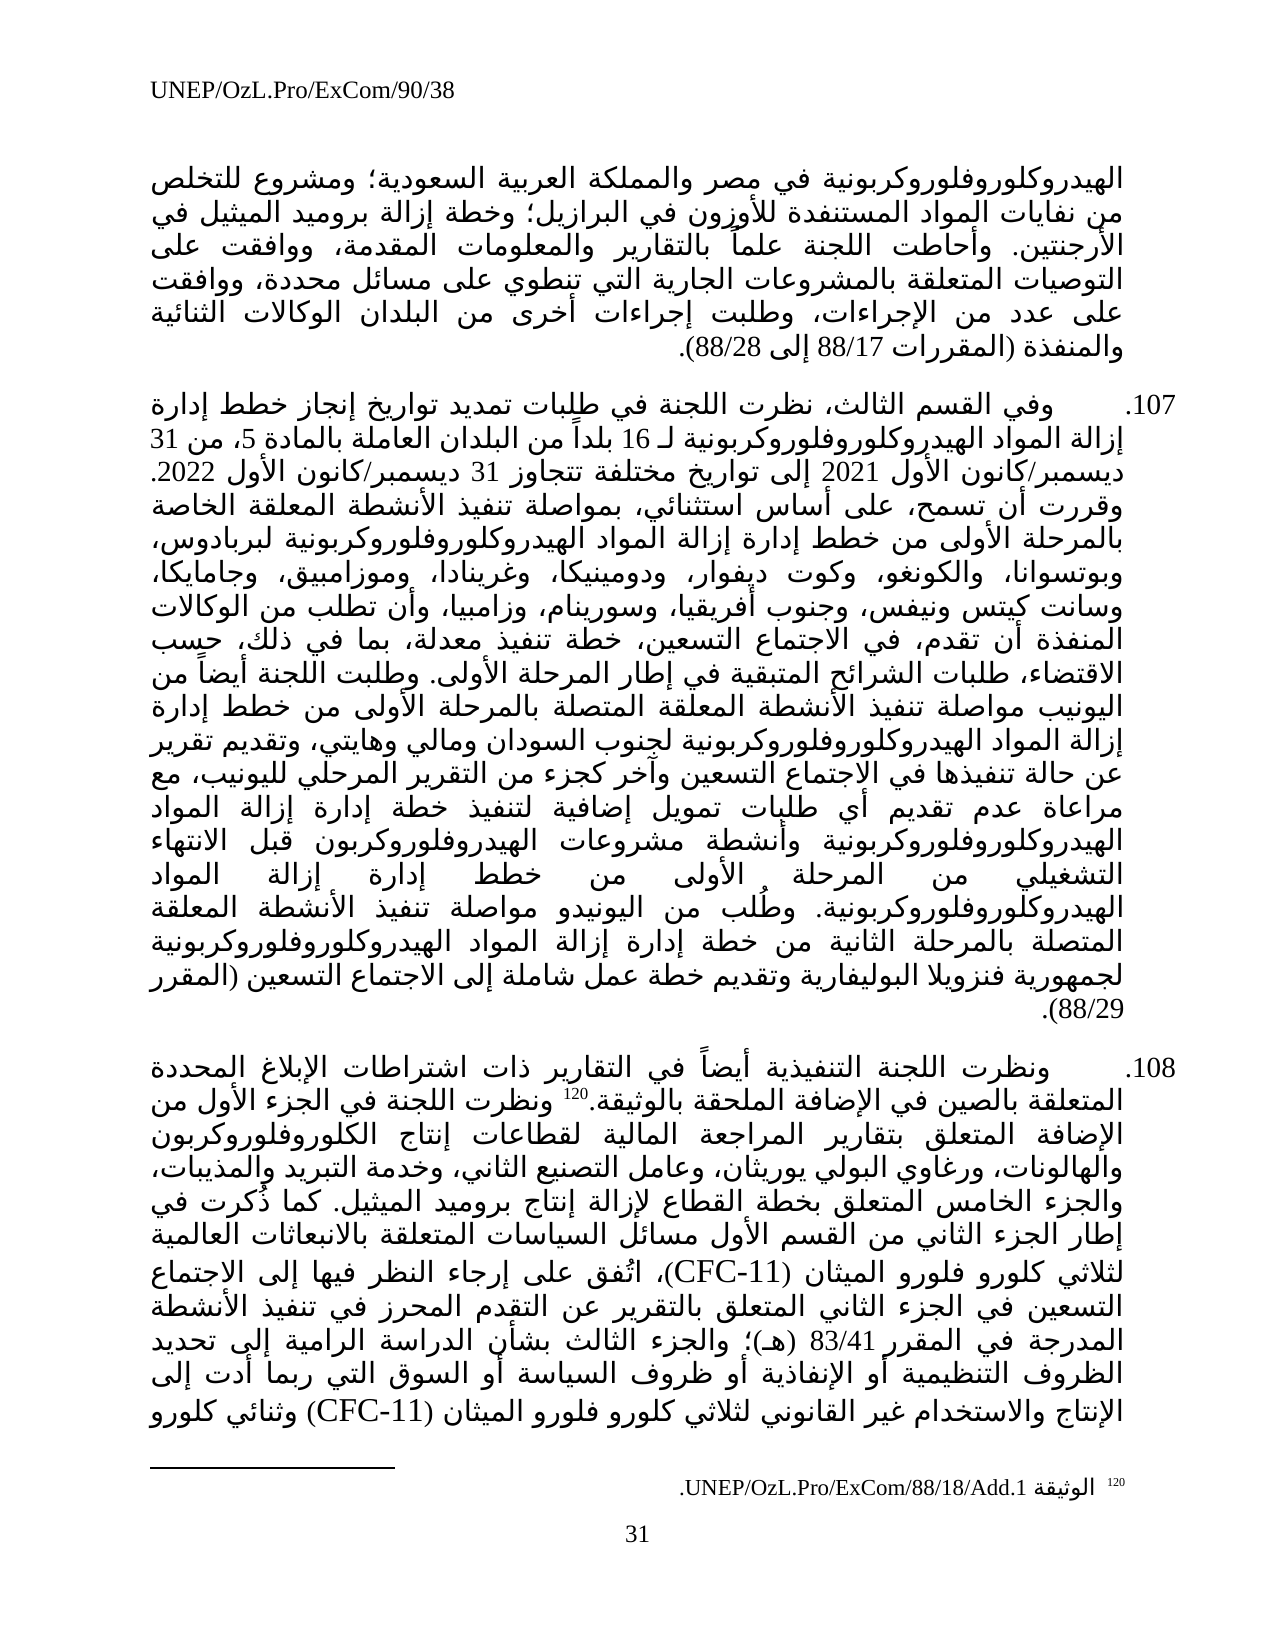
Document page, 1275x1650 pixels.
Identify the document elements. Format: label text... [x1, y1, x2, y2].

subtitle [150, 1050, 1124, 1428]
subtitle وفي القسم الثالث، نظرت اللجنة في طلبات تمديد تواريخ إنجاز خطط إدارة إزالة المواد الهيدروكلوروفلوروكربونية لـ 16 بلداً من البلدان العاملة بالمادة 5، من 31 ديسمبر/كانون الأول 2021 إلى تواريخ مختلفة تتجاوز 31 ديسمبر/كانون الأول 2022. وقررت أن تسمح، على أساس استثنائي، بمواصلة تنفيذ الأنشطة المعلقة الخاصة بالمرحلة الأولى من خطط إدارة إزالة المواد الهيدروكلوروفلوروكربونية لبربادوس، وبوتسوانا، والكونغو، وكوت ديفوار، ودومينيكا، وغرينادا، وموزامبيق، وجامايكا، وسانت كيتس ونيفس، وجنوب أفريقيا، وسورينام، وزامبيا، وأن تطلب من الوكالات المنفذة أن تقدم، في الاجتماع التسعين، خطة تنفيذ معدلة، بما في ذلك، حسب الاقتضاء، طلبات الشرائح المتبقية في إطار المرحلة الأولى. وطلبت اللجنة أيضاً من اليونيب مواصلة تنفيذ الأنشطة المعلقة المتصلة بالمرحلة الأولى من خطط إدارة إزالة المواد الهيدروكلوروفلوروكربونية لجنوب السودان ومالي وهايتي، وتقديم تقرير عن حالة تنفيذها في الاجتماع التسعين وآخر كجزء من التقرير المرحلي لليونيب، مع مراعاة عدم تقديم أي طلبات تمويل إضافية لتنفيذ خطة إدارة إزالة المواد الهيدروكلوروفلوروكربونية وأنشطة مشروعات الهيدروفلوروكربون قبل الانتهاء التشغيلي من المرحلة الأولى من خطط إدارة إزالة المواد الهيدروكلوروفلوروكربونية. وطُلب من اليونيدو مواصلة تنفيذ الأنشطة المعلقة المتصلة بالمرحلة الثانية من خطة إدارة إزالة المواد الهيدروكلوروفلوروكربونية لجمهورية فنزويلا البوليفارية وتقديم خطة عمل شاملة إلى الاجتماع التسعين (المقرر 88/29). [150, 387, 1124, 1025]
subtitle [150, 161, 1124, 362]
